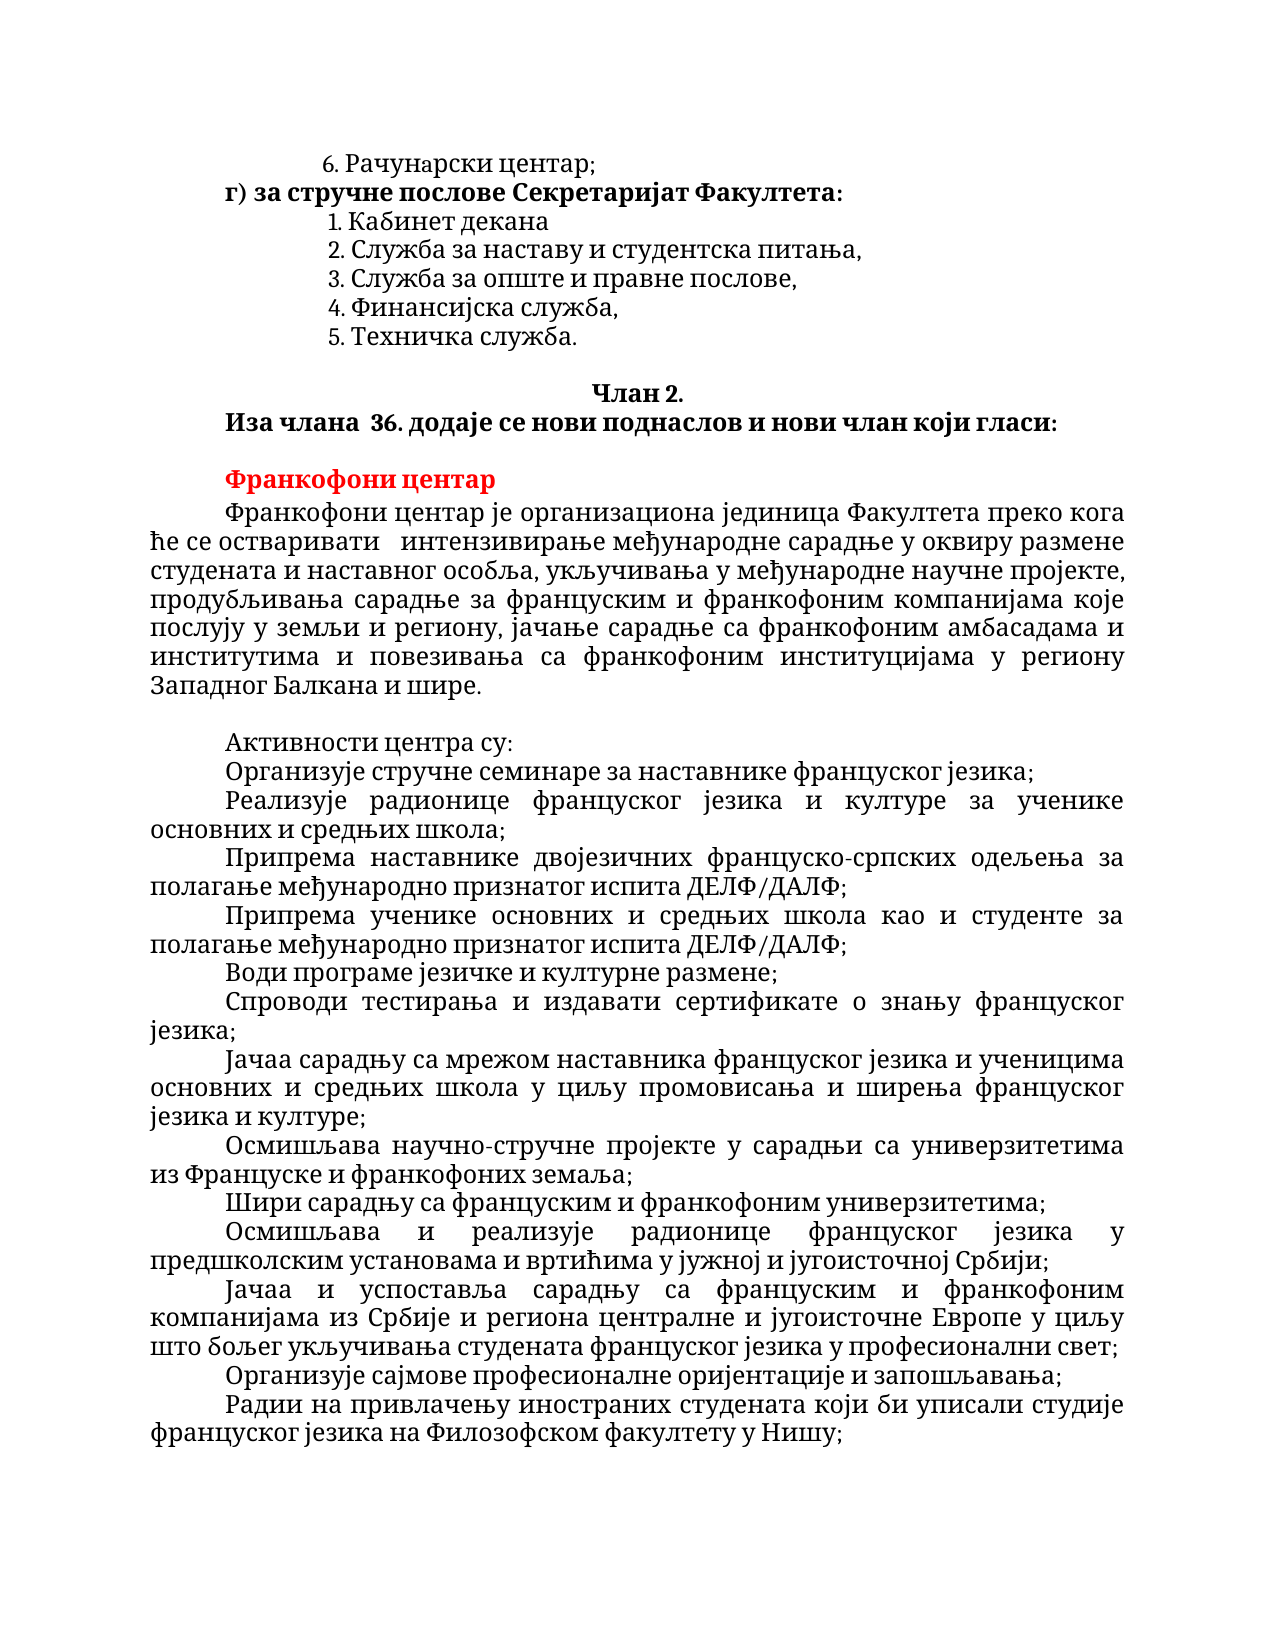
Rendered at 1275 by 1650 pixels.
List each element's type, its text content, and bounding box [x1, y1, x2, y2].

text 3. Служба за опште и правне послове, [328, 265, 1125, 294]
text Јачаа и успоставља сарадњу са француским и франкофоним компанијама из Србије и региона централне и југоисточне Европе у циљу што бољег укључивања студената француског језика у професионални свет; [150, 1276, 1125, 1362]
text 4. Финансијска служба, [328, 294, 1125, 322]
text Припрема ученике основних и средњих школа као и студенте за полагање међународно признатог испита ДЕЛФ/ДАЛФ; [150, 902, 1125, 959]
text Јачаа сарадњу са мрежом наставника француског језика и ученицима основних и средњих школа у циљу промовисања и ширења француског језика и културе; [150, 1046, 1125, 1132]
text Иза члана 36. додаје се нови поднаслов и нови члан који гласи: [150, 409, 1125, 437]
text Организује сајмове професионалне оријентације и запошљавања; [150, 1362, 1125, 1391]
text Франкофони центар је организациона јединица Факултета преко кога ће се остваривати интензивирање међународне сарадње у оквиру размене студената и наставног особља, укључивања у међународне научне пројекте, продубљивања сарадње за француским и франкофоним компанијама које послују у земљи и региону, јачање сарадње са франкофоним амбасадама и институтима и повезивања са франкофоним институцијама у региону Западног Балкана и шире. [150, 499, 1125, 701]
text Члан 2. [150, 380, 1125, 409]
text Радии на привлачењу иностраних студената који би уписали студије француског језика на Филозофском факултету у Нишу; [150, 1391, 1125, 1448]
text Осмишљава и реализује радионице француског језика у предшколским установама и вртићима у јужној и југоисточној Србији; [150, 1218, 1125, 1276]
text Активности центра су: [150, 729, 1125, 758]
text Спроводи тестирања и издавати сертификате о знању француског језика; [150, 988, 1125, 1046]
text Организује стручне семинаре за наставнике француског језика; [150, 758, 1125, 787]
text Шири сарадњу са француским и франкофоним универзитетима; [150, 1189, 1125, 1218]
text Реализује радионице француског језика и културе за ученике основних и средњих школа; [150, 787, 1125, 844]
text 5. Техничка служба. [328, 322, 1125, 351]
text 1. Кабинет декана [328, 207, 1125, 236]
text Франкофони центар [150, 466, 1125, 495]
text г) за стручне послове Секретаријат Факултета: [150, 179, 1125, 207]
text Осмишљава научно-стручне пројекте у сарадњи са универзитетима из Француске и франкофоних земаља; [150, 1132, 1125, 1189]
text 2. Служба за наставу и студентска питања, [328, 236, 1125, 265]
text 6. Рачунaрски центар; [150, 150, 1125, 179]
text Води програме језичке и културне размене; [150, 959, 1125, 988]
text Припрема наставнике двојезичних француско-српских одељења за полагање међународно признатог испита ДЕЛФ/ДАЛФ; [150, 844, 1125, 902]
